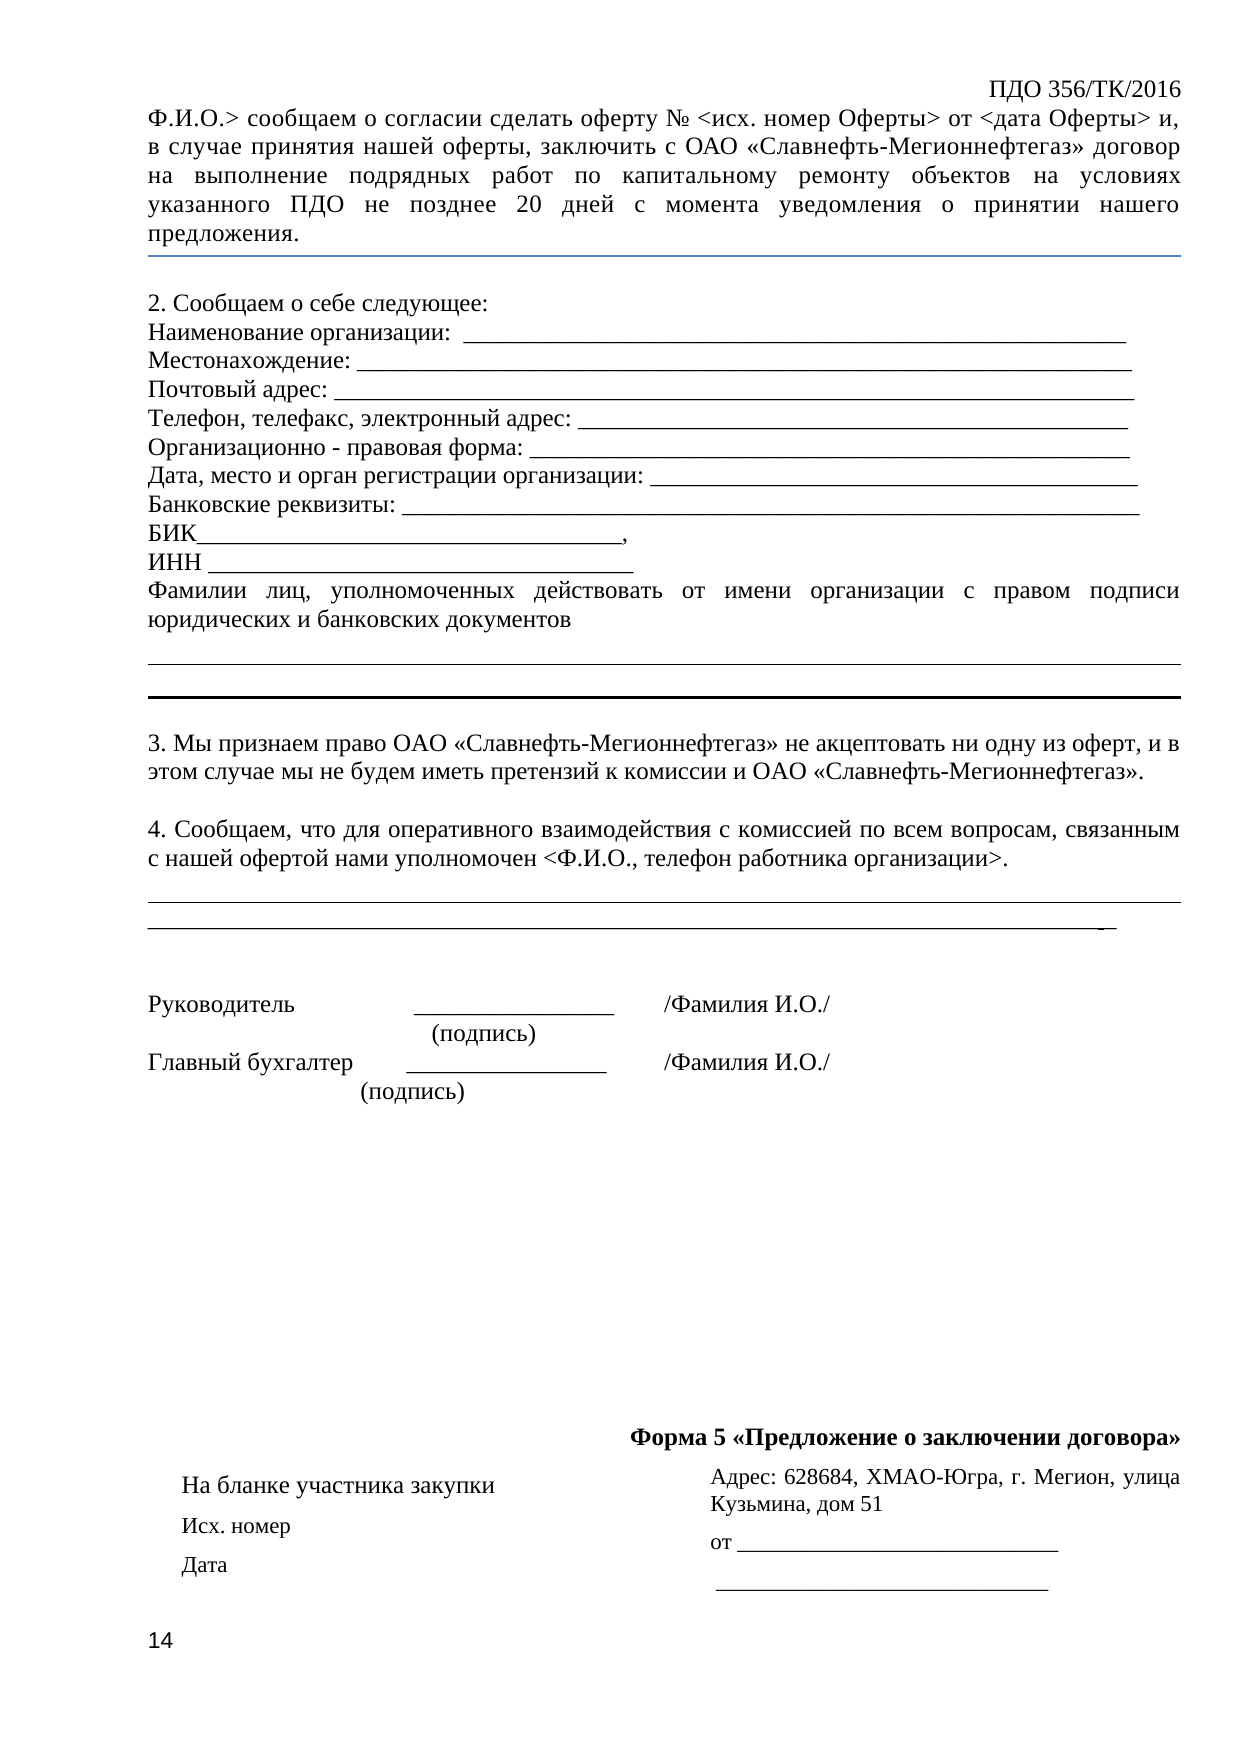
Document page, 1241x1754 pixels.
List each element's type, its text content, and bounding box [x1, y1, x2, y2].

text Наименование организации: _____________________________________________________ [148, 317, 1181, 346]
text Адрес: 628684, ХМАО-Югра, г. Мегион, улица Кузьмина, дом 51 [710, 1463, 1181, 1516]
text БИК__________________________________, [148, 518, 1181, 547]
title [148, 103, 1181, 255]
text Дата, место и орган регистрации организации: _______________________________________ [148, 461, 1181, 489]
text ____________________________________________________________________________ _ [148, 903, 1181, 932]
text _____________________________ [710, 1567, 1181, 1594]
text Почтовый адрес: ________________________________________________________________ [148, 374, 1181, 403]
text (подпись) [148, 1076, 1181, 1104]
text Телефон, телефакс, электронный адрес: ____________________________________________ [148, 403, 1181, 432]
text ИНН __________________________________ [148, 547, 1181, 576]
text Руководитель ________________ /Фамилия И.О./ [148, 989, 1181, 1018]
text Главный бухгалтер ________________ /Фамилия И.О./ [148, 1047, 1181, 1076]
text Форма 5 «Предложение о заключении договора» [148, 1422, 1181, 1451]
text Фамилии лиц, уполномоченных действовать от имени организации с правом подписи юридических и банковских документов [148, 576, 1181, 633]
text 2. Сообщаем о себе следующее: [148, 288, 1181, 317]
text Местонахождение: ______________________________________________________________ [148, 346, 1181, 374]
text Организационно - правовая форма: ________________________________________________ [148, 432, 1181, 461]
text (подпись) [148, 1018, 1181, 1047]
text Банковские реквизиты: ___________________________________________________________ [148, 489, 1181, 518]
text от ____________________________ [710, 1528, 1181, 1555]
text 3. Мы признаем право ОАО «Славнефть-Мегионнефтегаз» не акцептовать ни одну из оферт, и в этом случае мы не будем иметь претензий к комиссии и ОАО «Славнефть-Мегионнефтегаз». [148, 728, 1181, 785]
text 4. Сообщаем, что для оперативного взаимодействия с комиссией по всем вопросам, связанным с нашей офертой нами уполномочен <Ф.И.О., телефон работника организации>. [148, 814, 1181, 871]
